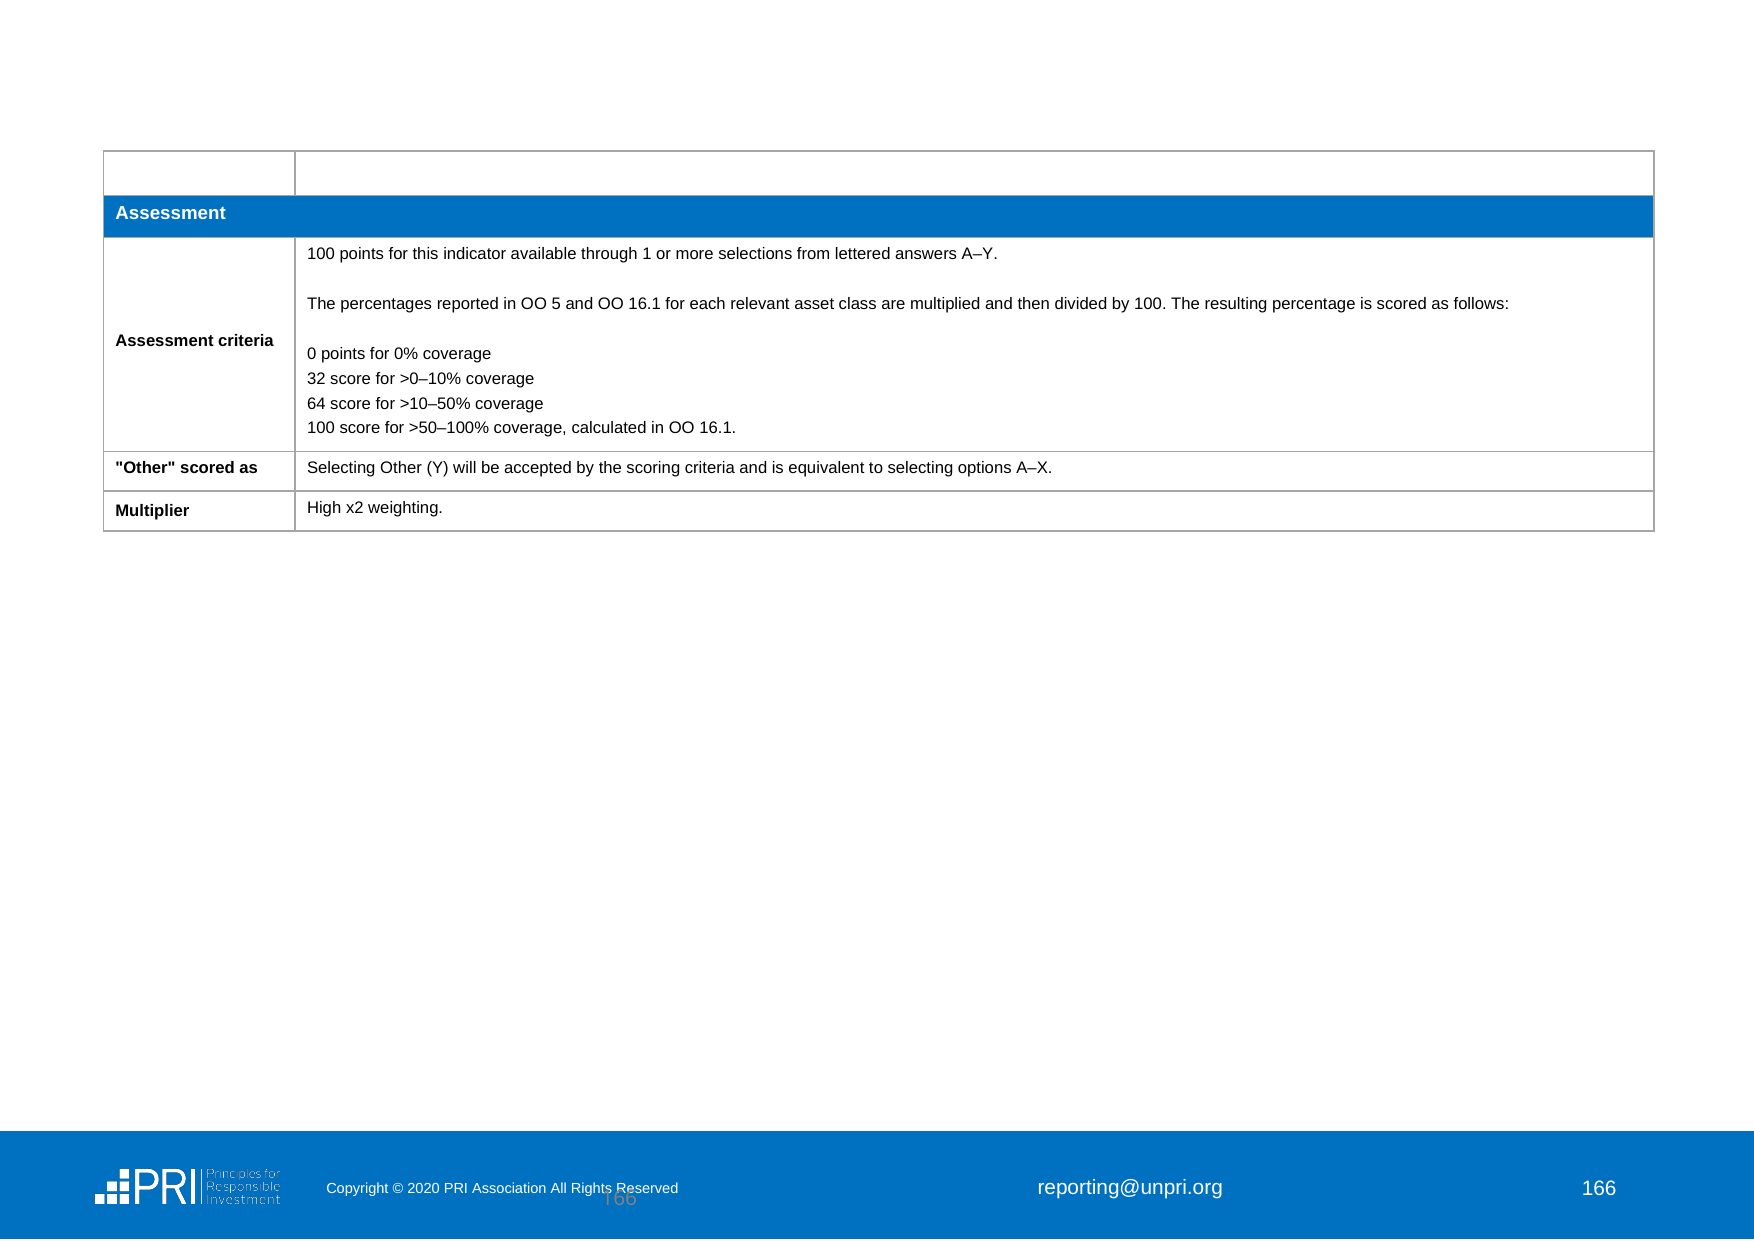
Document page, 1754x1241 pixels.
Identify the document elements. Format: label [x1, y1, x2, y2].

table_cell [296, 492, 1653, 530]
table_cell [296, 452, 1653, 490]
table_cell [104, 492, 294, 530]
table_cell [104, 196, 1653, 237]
picture [92, 1166, 282, 1207]
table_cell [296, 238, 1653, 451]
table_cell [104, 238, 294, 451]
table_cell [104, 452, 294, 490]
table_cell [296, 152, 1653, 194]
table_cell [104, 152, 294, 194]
